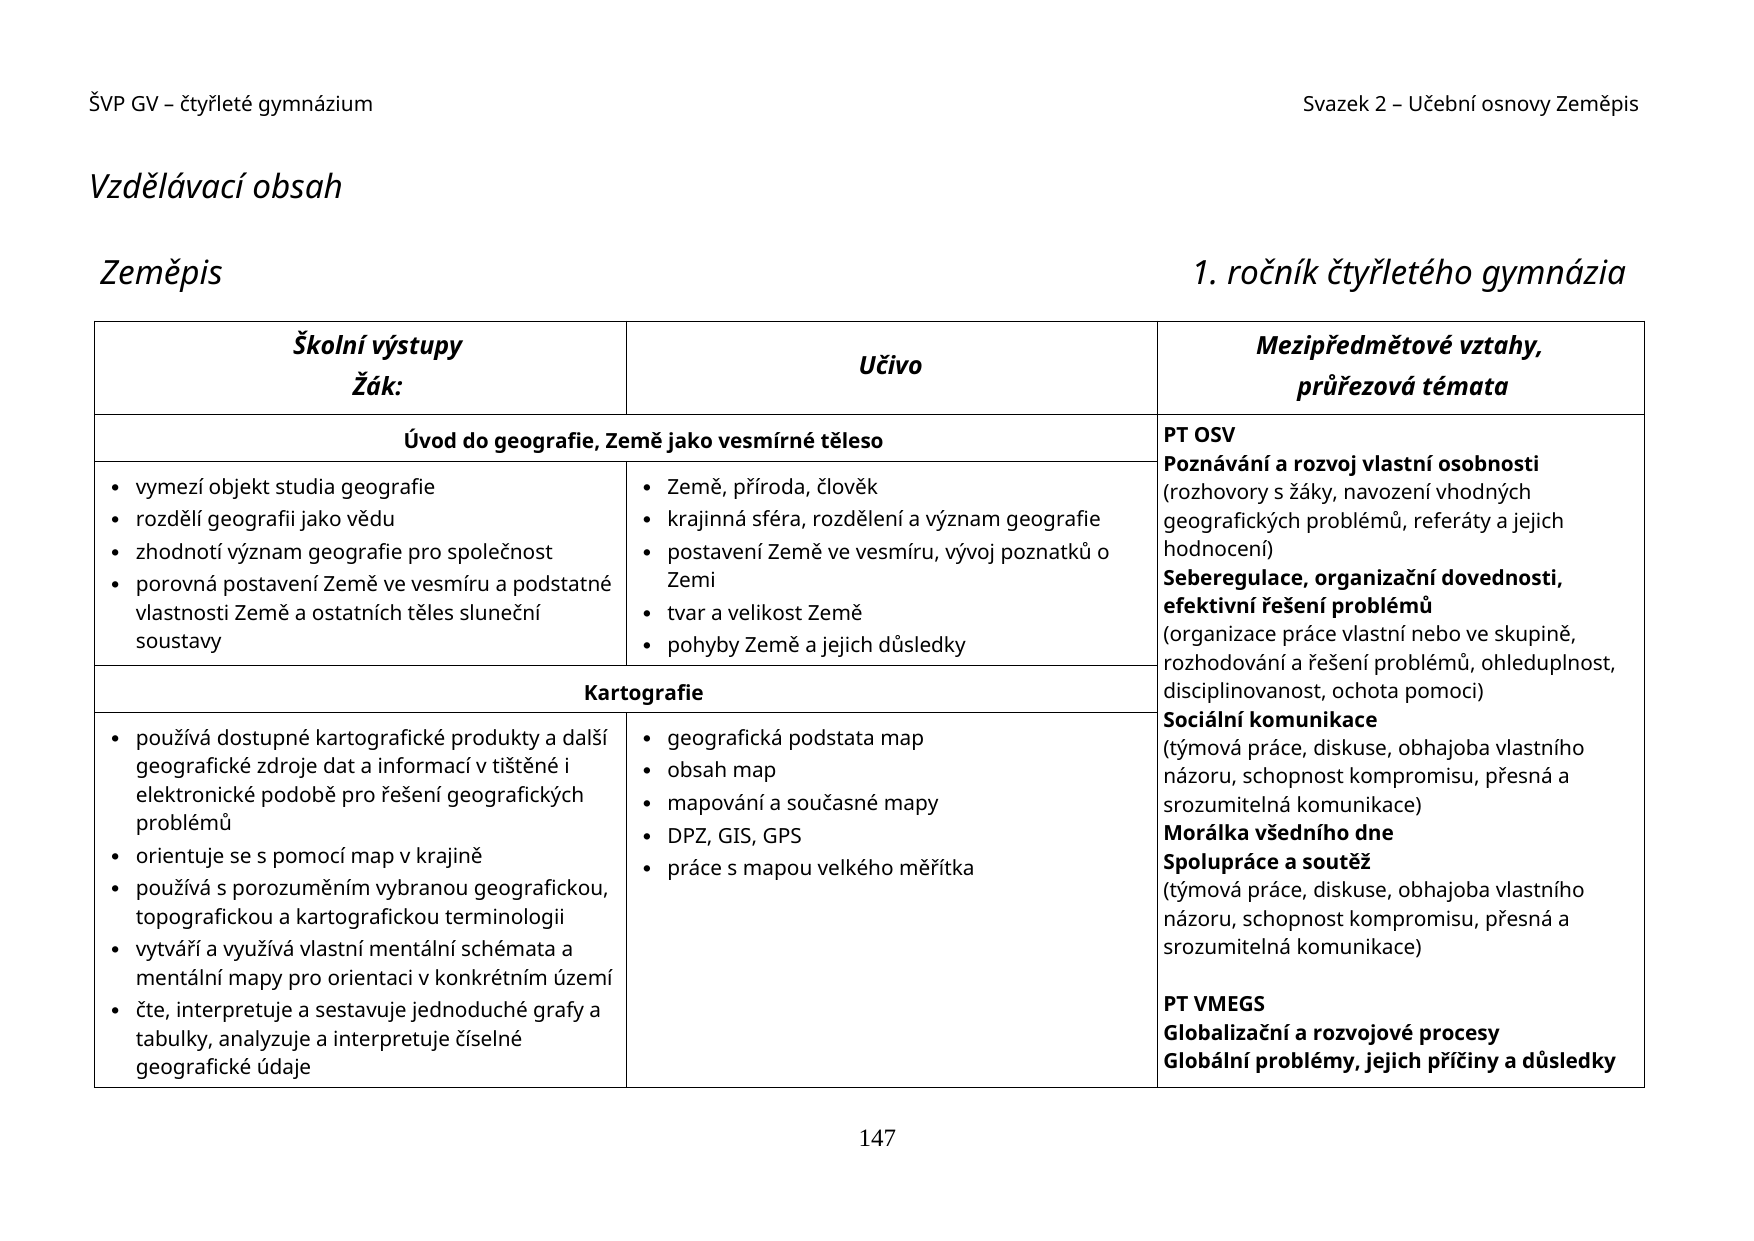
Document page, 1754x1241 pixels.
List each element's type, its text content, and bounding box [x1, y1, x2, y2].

table_cell Úvod do geografie, Země jako vesmírné těleso [95, 415, 1157, 461]
table_cell Země, příroda, člověk krajinná sféra, rozdělení a význam geografie postavení Země ve vesmíru, vývoj poznatků o Zemi tvar a velikost Země pohyby Země a jejich důsledky [627, 462, 1157, 665]
table_cell Učivo [627, 322, 1157, 414]
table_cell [95, 713, 626, 1087]
table_cell Kartografie [95, 666, 1157, 712]
table_cell Školní výstupy Žák: [95, 322, 626, 414]
table_header Zeměpis 1. ročník čtyřletého gymnázia [94, 230, 1645, 321]
text Vzdělávací obsah [89, 162, 1665, 208]
table_cell PT OSV Poznávání a rozvoj vlastní osobnosti (rozhovory s žáky, navození vhodných geografických problémů, referáty a jejich hodnocení) Seberegulace, organizační dovednosti, efektivní řešení problémů (organizace práce vlastní nebo ve skupině, rozhodování a řešení problémů, ohleduplnost, disciplinovanost, ochota pomoci) Sociální komunikace (týmová práce, diskuse, obhajoba vlastního názoru, schopnost kompromisu, přesná a srozumitelná komunikace) Morálka všedního dne Spolupráce a soutěž (týmová práce, diskuse, obhajoba vlastního názoru, schopnost kompromisu, přesná a srozumitelná komunikace) PT VMEGS Globalizační a rozvojové procesy Globální problémy, jejich příčiny a důsledky Humanitární pomoc a mezinárodní rozvojová spolupráce [1158, 415, 1644, 1087]
table_cell Mezipředmětové vztahy, průřezová témata [1158, 322, 1644, 414]
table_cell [627, 713, 1157, 1087]
table_cell vymezí objekt studia geografie rozdělí geografii jako vědu zhodnotí význam geografie pro společnost porovná postavení Země ve vesmíru a podstatné vlastnosti Země a ostatních těles sluneční soustavy [95, 462, 626, 665]
